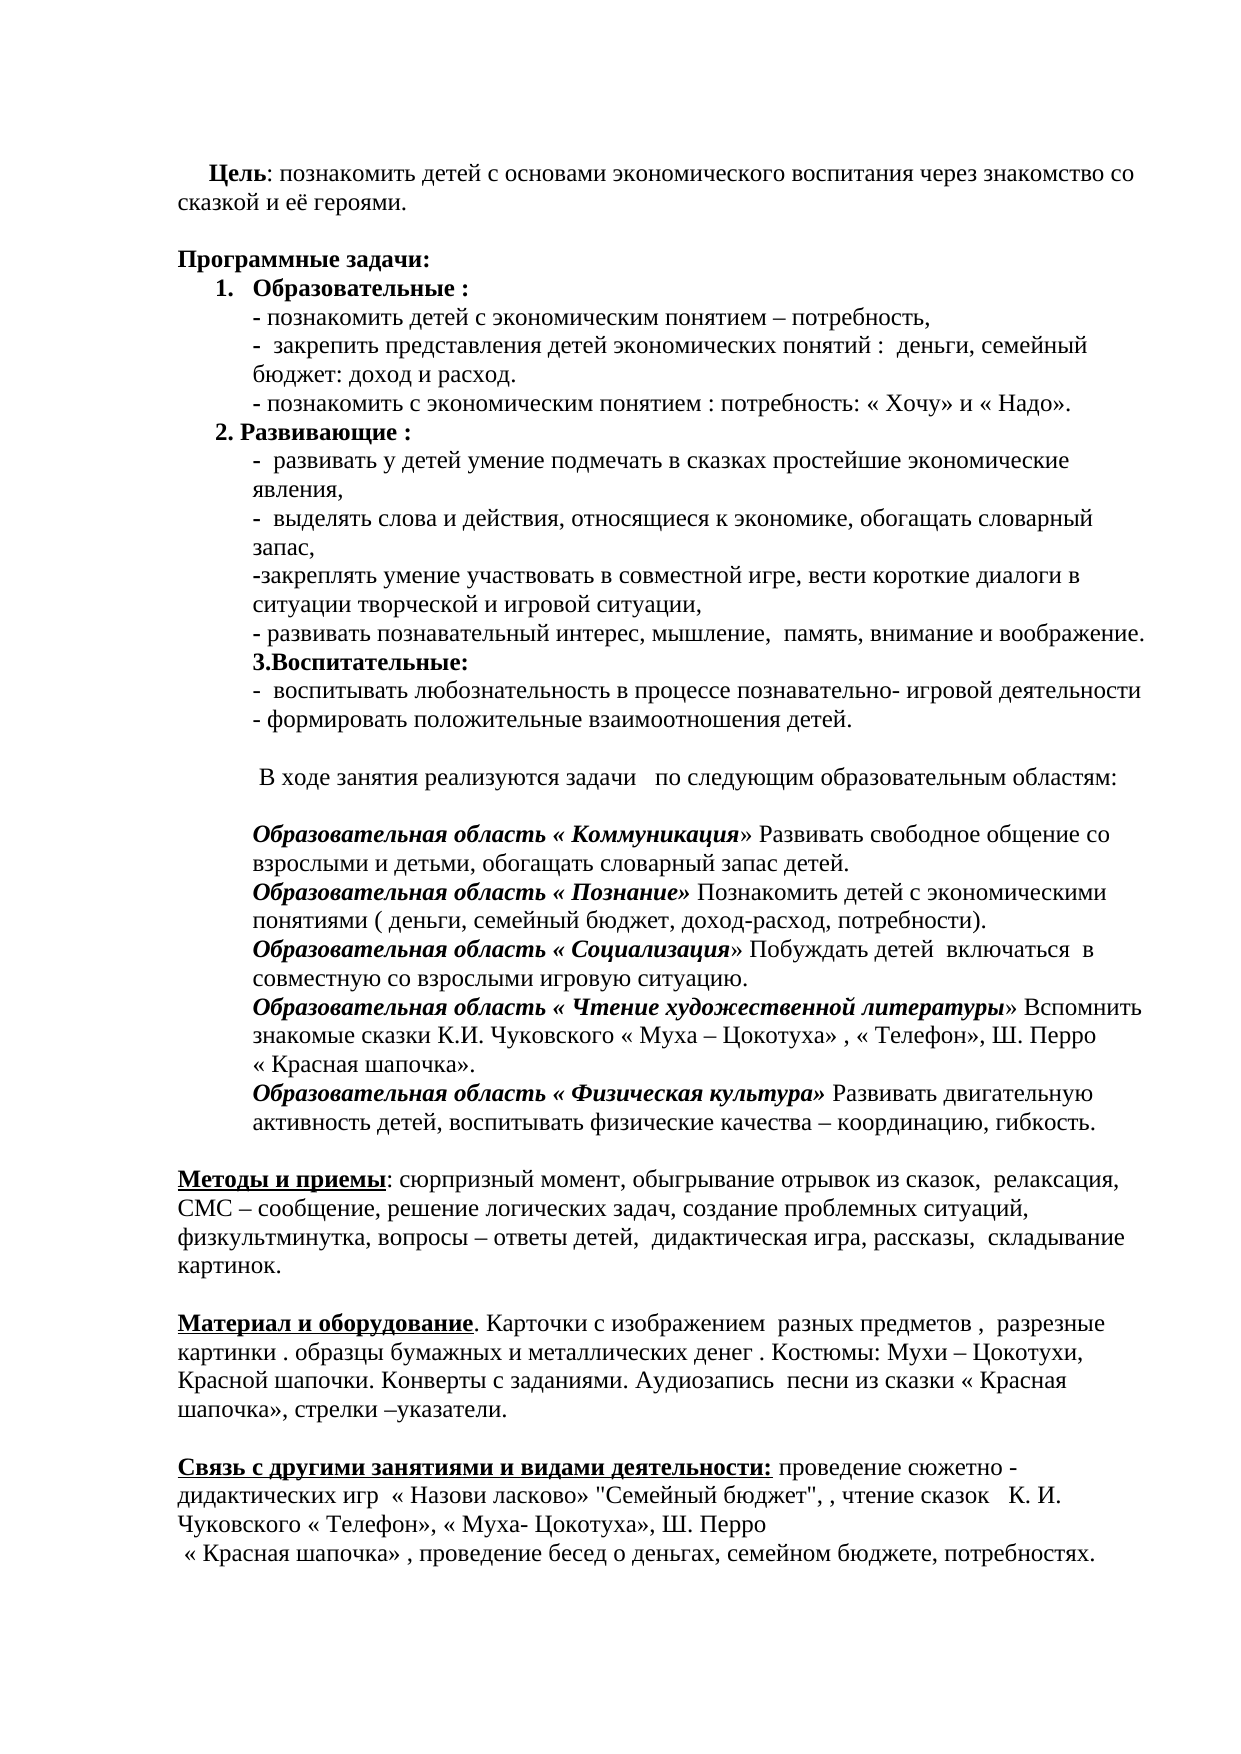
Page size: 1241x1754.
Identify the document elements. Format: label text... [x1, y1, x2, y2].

text - воспитывать любознательность в процессе познавательно- игровой деятельности [252, 675, 1152, 704]
text Образовательная область « Физическая культура» Развивать двигательную активность детей, воспитывать физические качества – координацию, гибкость. [252, 1078, 1152, 1135]
text « Красная шапочка» , проведение бесед о деньгах, семейном бюджете, потребностях. [177, 1538, 1152, 1567]
text - выделять слова и действия, относящиеся к экономике, обогащать словарный запас, [252, 503, 1152, 560]
text - развивать у детей умение подмечать в сказках простейшие экономические явления, [252, 445, 1152, 503]
text В ходе занятия реализуются задачи по следующим образовательным областям: [252, 762, 1152, 790]
text Образовательная область « Познание» Познакомить детей с экономическими понятиями ( деньги, семейный бюджет, доход-расход, потребности). [252, 877, 1152, 934]
text - развивать познавательный интерес, мышление, память, внимание и воображение. 3.Воспитательные: [252, 618, 1152, 675]
text « Красная шапочка». [252, 1049, 1152, 1078]
text Методы и приемы: сюрпризный момент, обыгрывание отрывок из сказок, релаксация, СМС – сообщение, решение логических задач, создание проблемных ситуаций, физкультминутка, вопросы – ответы детей, дидактическая игра, рассказы, складывание картинок. [177, 1164, 1152, 1279]
text - формировать положительные взаимоотношения детей. [252, 704, 1152, 733]
text 2. Развивающие : [177, 417, 1152, 445]
text Цель: познакомить детей с основами экономического воспитания через знакомство со сказкой и её героями. [177, 158, 1152, 215]
text - закрепить представления детей экономических понятий : деньги, семейный бюджет: доход и расход. [252, 330, 1152, 388]
list Образовательные : [215, 273, 1152, 302]
text Программные задачи: [177, 244, 1152, 273]
text Образовательная область « Чтение художественной литературы» Вспомнить знакомые сказки К.И. Чуковского « Муха – Цокотуха» , « Телефон», Ш. Перро [252, 992, 1152, 1049]
text -закреплять умение участвовать в совместной игре, вести короткие диалоги в ситуации творческой и игровой ситуации, [252, 560, 1152, 618]
text - познакомить детей с экономическим понятием – потребность, [252, 302, 1152, 330]
text Образовательная область « Социализация» Побуждать детей включаться в совместную со взрослыми игровую ситуацию. [252, 934, 1152, 992]
text - познакомить с экономическим понятием : потребность: « Хочу» и « Надо». [252, 388, 1152, 417]
text Материал и оборудование. Карточки с изображением разных предметов , разрезные картинки . образцы бумажных и металлических денег . Костюмы: Мухи – Цокотухи, Красной шапочки. Конверты с заданиями. Аудиозапись песни из сказки « Красная шапочка», стрелки –указатели. [177, 1308, 1152, 1423]
text Связь с другими занятиями и видами деятельности: проведение сюжетно - дидактических игр « Назови ласково» "Семейный бюджет", , чтение сказок К. И. Чуковского « Телефон», « Муха- Цокотуха», Ш. Перро [177, 1452, 1152, 1538]
text Образовательная область « Коммуникация» Развивать свободное общение со взрослыми и детьми, обогащать словарный запас детей. [252, 819, 1152, 877]
